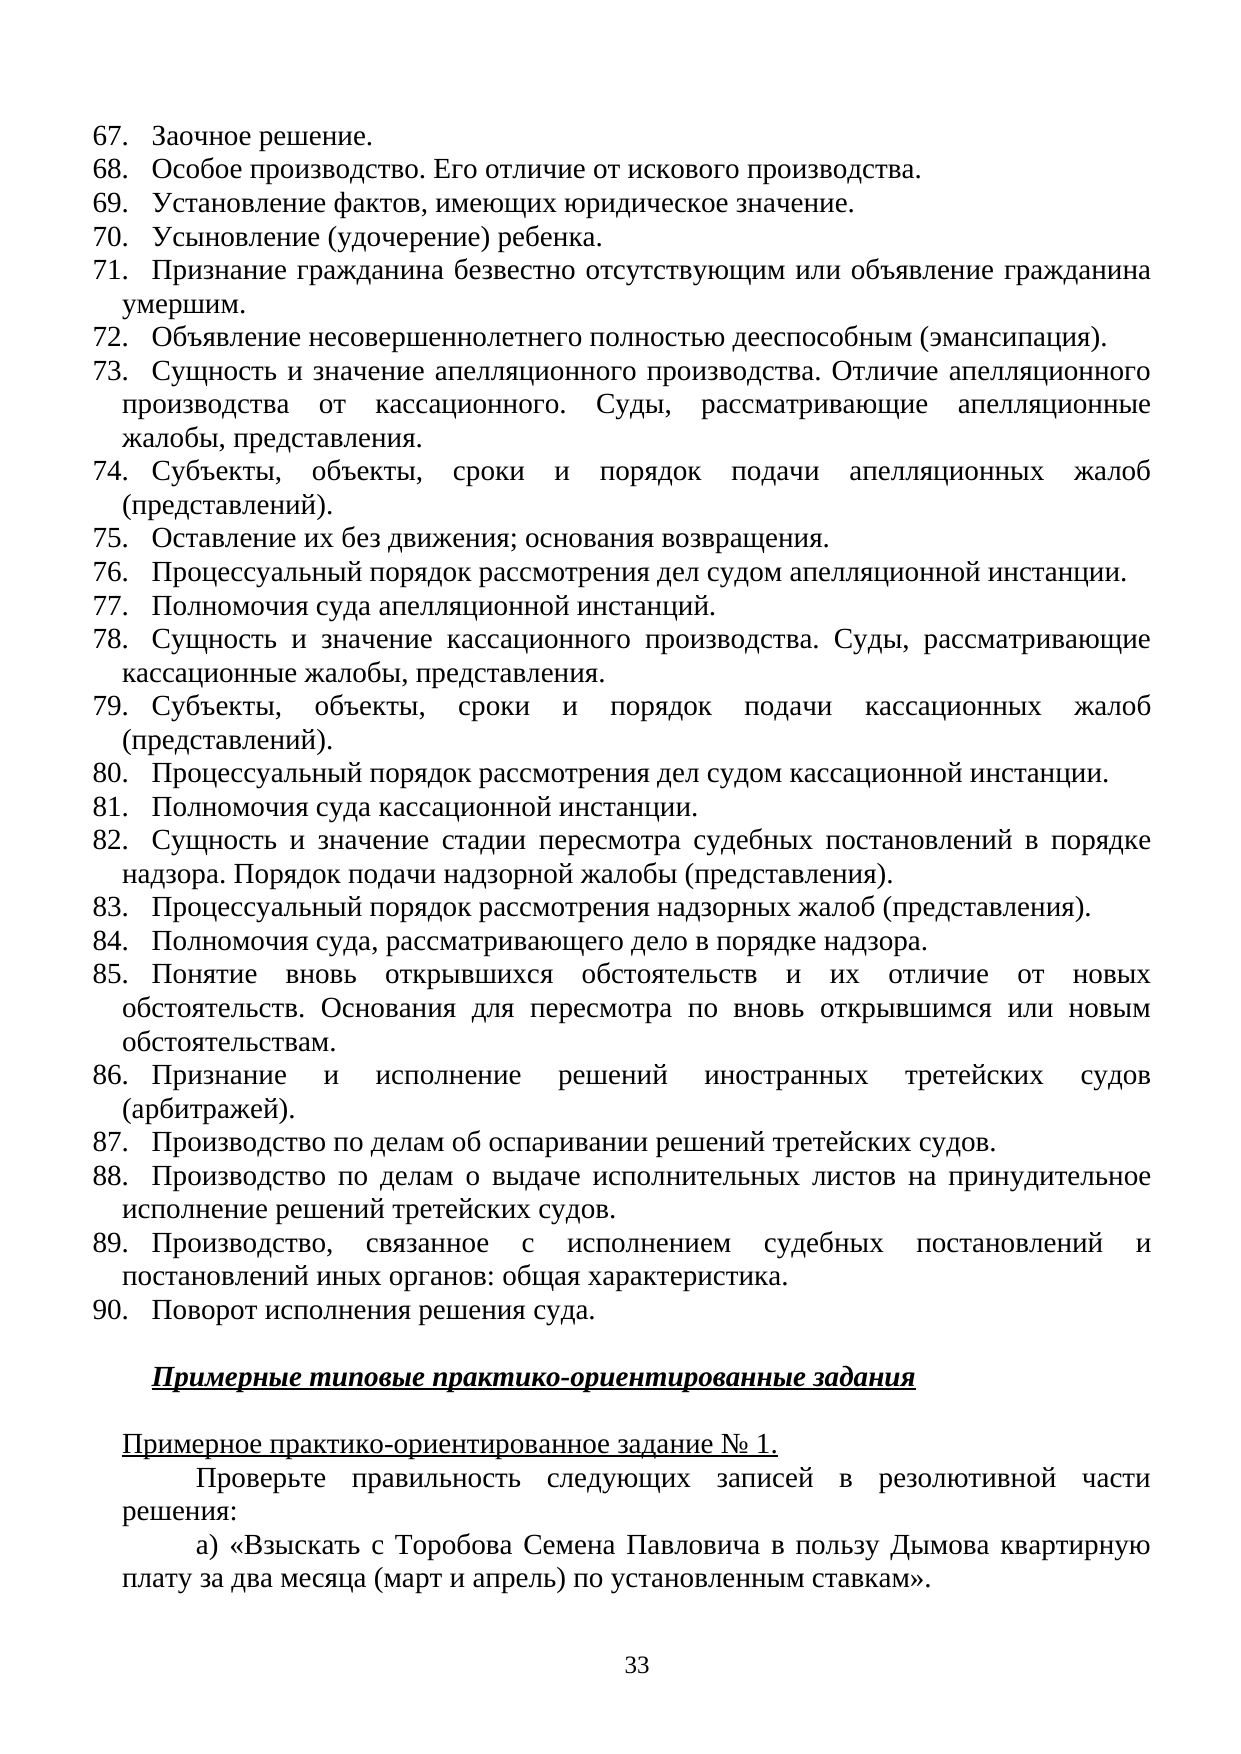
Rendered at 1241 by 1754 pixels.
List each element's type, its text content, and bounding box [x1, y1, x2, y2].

list Особое производство. Его отличие от искового производства. [92, 152, 1152, 185]
list Усыновление (удочерение) ребенка. [92, 219, 1152, 252]
list Производство по делам об оспаривании решений третейских судов. [92, 1124, 1152, 1158]
text Проверьте правильность следующих записей в резолютивной части решения: [122, 1460, 1152, 1527]
list Понятие вновь открывшихся обстоятельств и их отличие от новых обстоятельств. Основания для пересмотра по вновь открывшимся или новым обстоятельствам. [92, 957, 1152, 1057]
text а) «Взыскать с Торобова Семена Павловича в пользу Дымова квартирную плату за два месяца (март и апрель) по установленным ставкам». [122, 1527, 1152, 1594]
list Производство, связанное с исполнением судебных постановлений и постановлений иных органов: общая характеристика. [92, 1225, 1152, 1292]
list Процессуальный порядок рассмотрения дел судом апелляционной инстанции. [92, 554, 1152, 588]
list Процессуальный порядок рассмотрения дел судом кассационной инстанции. [92, 755, 1152, 789]
list Сущность и значение кассационного производства. Суды, рассматривающие кассационные жалобы, представления. [92, 621, 1152, 688]
list Полномочия суда апелляционной инстанций. [92, 588, 1152, 621]
list Субъекты, объекты, сроки и порядок подачи кассационных жалоб (представлений). [92, 688, 1152, 755]
list Признание и исполнение решений иностранных третейских судов (арбитражей). [92, 1057, 1152, 1124]
list Полномочия суда кассационной инстанции. [92, 789, 1152, 822]
list Объявление несовершеннолетнего полностью дееспособным (эмансипация). [92, 319, 1152, 353]
list Производство по делам о выдаче исполнительных листов на принудительное исполнение решений третейских судов. [92, 1158, 1152, 1225]
list Оставление их без движения; основания возвращения. [92, 521, 1152, 554]
list Сущность и значение апелляционного производства. Отличие апелляционного производства от кассационного. Суды, рассматривающие апелляционные жалобы, представления. [92, 353, 1152, 453]
text Примерное практико-ориентированное задание № 1. [122, 1426, 1152, 1460]
list Поворот исполнения решения суда. [92, 1292, 1152, 1326]
list Признание гражданина безвестно отсутствующим или объявление гражданина умершим. [92, 252, 1152, 319]
list Процессуальный порядок рассмотрения надзорных жалоб (представления). [92, 889, 1152, 923]
list Субъекты, объекты, сроки и порядок подачи апелляционных жалоб (представлений). [92, 453, 1152, 521]
list Заочное решение. [92, 118, 1152, 152]
list Полномочия суда, рассматривающего дело в порядке надзора. [92, 923, 1152, 957]
list Сущность и значение стадии пересмотра судебных постановлений в порядке надзора. Порядок подачи надзорной жалобы (представления). [92, 822, 1152, 889]
list Примерные типовые практико-ориентированные задания [151, 1359, 1152, 1393]
list Установление фактов, имеющих юридическое значение. [92, 185, 1152, 219]
